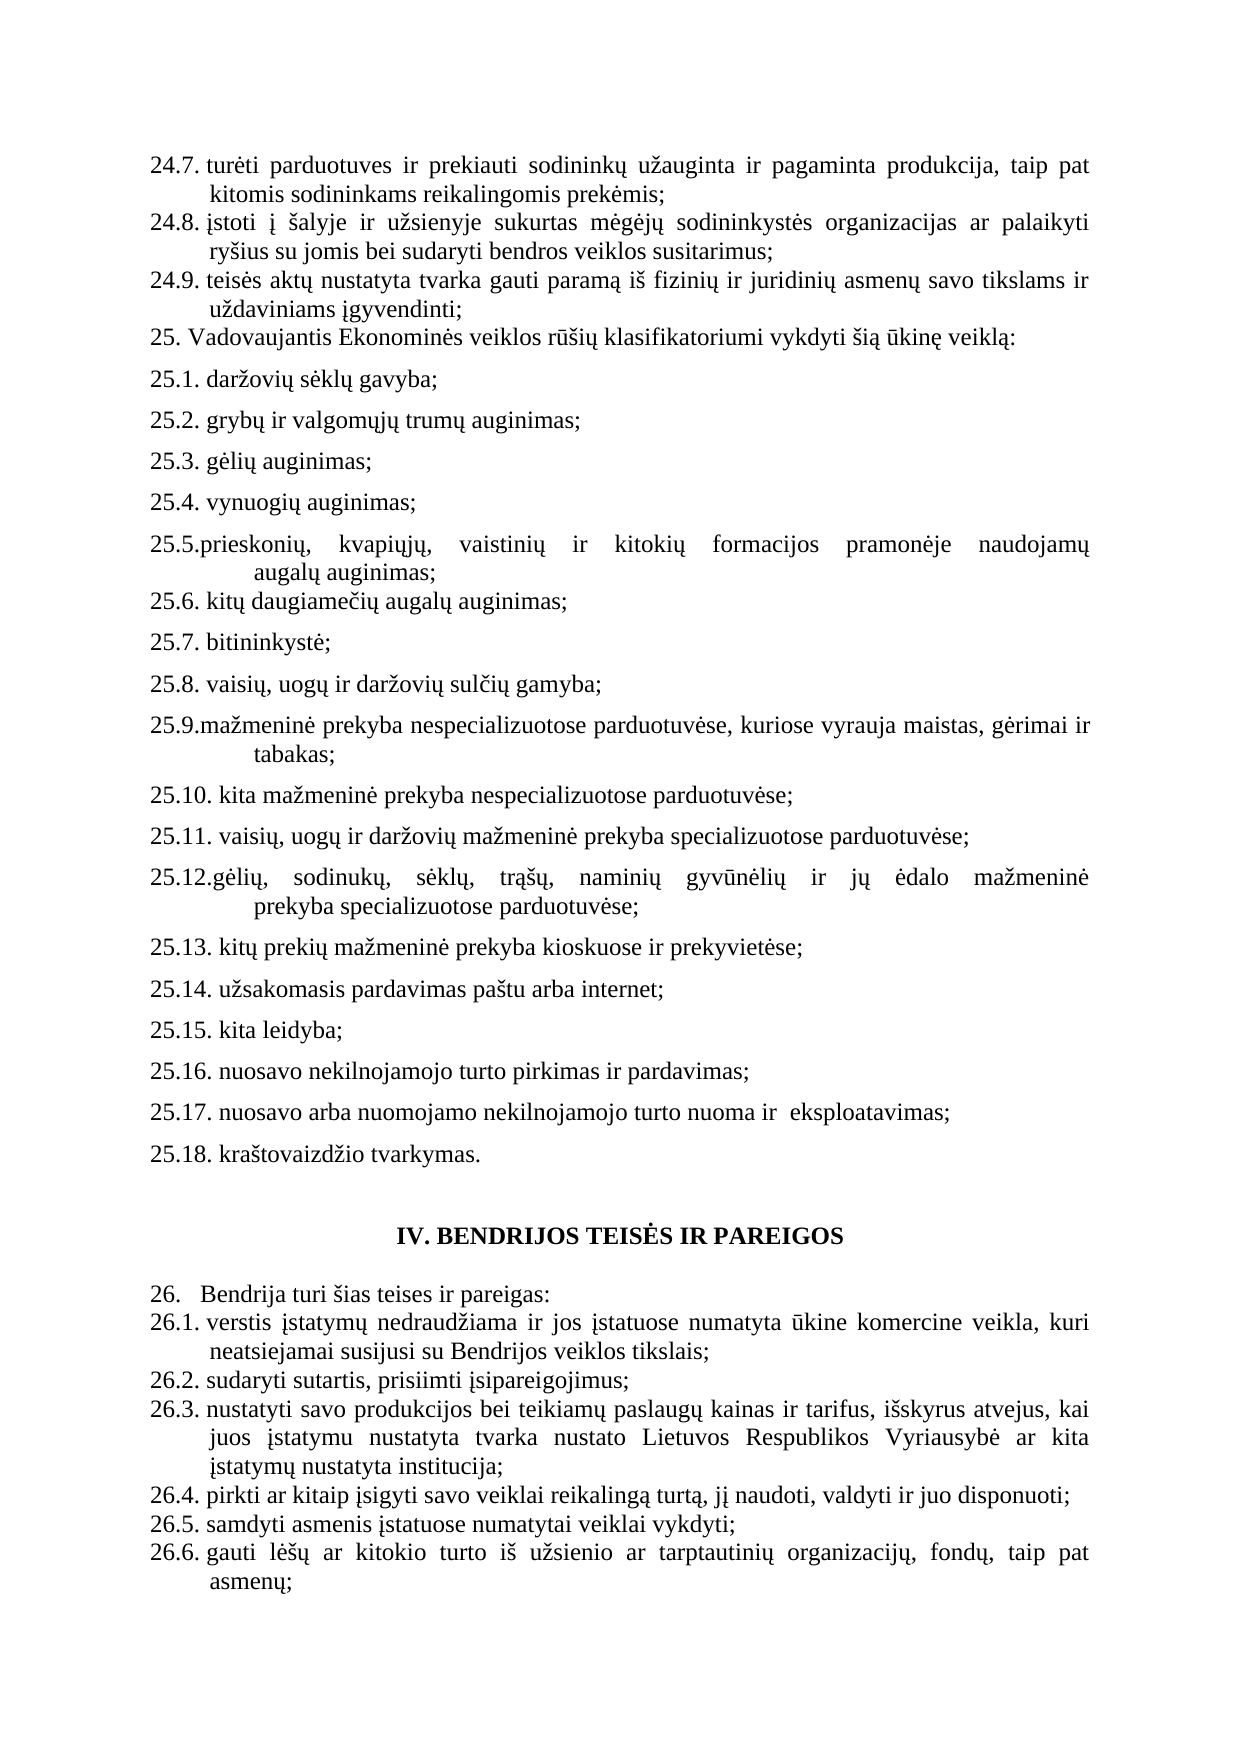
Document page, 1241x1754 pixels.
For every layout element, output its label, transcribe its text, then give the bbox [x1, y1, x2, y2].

text 25.8. vaisių, uogų ir daržovių sulčių gamyba; [150, 669, 1090, 697]
text 24.9. teisės aktų nustatyta tvarka gauti paramą iš fizinių ir juridinių asmenų savo tikslams ir uždaviniams įgyvendinti; [150, 265, 1090, 322]
text 25.17. nuosavo arba nuomojamo nekilnojamojo turto nuoma ir eksploatavimas; [150, 1097, 1090, 1126]
text 24.7. turėti parduotuves ir prekiauti sodininkų užauginta ir pagaminta produkcija, taip pat kitomis sodininkams reikalingomis prekėmis; [150, 150, 1090, 207]
text 25.15. kita leidyba; [150, 1015, 1090, 1044]
text 25. Vadovaujantis Ekonominės veiklos rūšių klasifikatoriumi vykdyti šią ūkinę veiklą: [150, 322, 1090, 351]
text 25.6. kitų daugiamečių augalų auginimas; [150, 586, 1090, 615]
text 25.7. bitininkystė; [150, 627, 1090, 656]
text 25.3. gėlių auginimas; [150, 446, 1090, 475]
text 24.8. įstoti į šalyje ir užsienyje sukurtas mėgėjų sodininkystės organizacijas ar palaikyti ryšius su jomis bei sudaryti bendros veiklos susitarimus; [150, 207, 1090, 265]
text 25.4. vynuogių auginimas; [150, 487, 1090, 516]
text 25.1. daržovių sėklų gavyba; [150, 364, 1090, 392]
text 26.1. verstis įstatymų nedraudžiama ir jos įstatuose numatyta ūkine komercine veikla, kuri neatsiejamai susijusi su Bendrijos veiklos tikslais; [150, 1307, 1090, 1365]
text 26. Bendrija turi šias teises ir pareigas: [150, 1279, 1090, 1307]
text 25.2. grybų ir valgomųjų trumų auginimas; [150, 405, 1090, 434]
text 25.9.mažmeninė prekyba nespecializuotose parduotuvėse, kuriose vyrauja maistas, gėrimai ir tabakas; [150, 710, 1090, 767]
text 26.3. nustatyti savo produkcijos bei teikiamų paslaugų kainas ir tarifus, išskyrus atvejus, kai juos įstatymu nustatyta tvarka nustato Lietuvos Respublikos Vyriausybė ar kita įstatymų nustatyta institucija; [150, 1394, 1090, 1480]
text 25.18. kraštovaizdžio tvarkymas. [150, 1139, 1090, 1167]
text 26.4. pirkti ar kitaip įsigyti savo veiklai reikalingą turtą, jį naudoti, valdyti ir juo disponuoti; [150, 1480, 1090, 1509]
text 25.13. kitų prekių mažmeninė prekyba kioskuose ir prekyvietėse; [150, 932, 1090, 961]
text 26.2. sudaryti sutartis, prisiimti įsipareigojimus; [150, 1365, 1090, 1394]
text 25.10. kita mažmeninė prekyba nespecializuotose parduotuvėse; [150, 780, 1090, 809]
text 25.14. užsakomasis pardavimas paštu arba internet; [150, 974, 1090, 1002]
text 25.16. nuosavo nekilnojamojo turto pirkimas ir pardavimas; [150, 1056, 1090, 1085]
text 26.6. gauti lėšų ar kitokio turto iš užsienio ar tarptautinių organizacijų, fondų, taip pat asmenų; [150, 1537, 1090, 1595]
text 26.5. samdyti asmenis įstatuose numatytai veiklai vykdyti; [150, 1509, 1090, 1537]
text 25.12.gėlių, sodinukų, sėklų, trąšų, naminių gyvūnėlių ir jų ėdalo mažmeninė prekyba specializuotose parduotuvėse; [150, 862, 1090, 920]
text IV. BENDRIJOS TEISĖS IR PAREIGOS [150, 1221, 1090, 1250]
text 25.11. vaisių, uogų ir daržovių mažmeninė prekyba specializuotose parduotuvėse; [150, 821, 1090, 850]
text 25.5.prieskonių, kvapiųjų, vaistinių ir kitokių formacijos pramonėje naudojamų augalų auginimas; [150, 529, 1090, 586]
